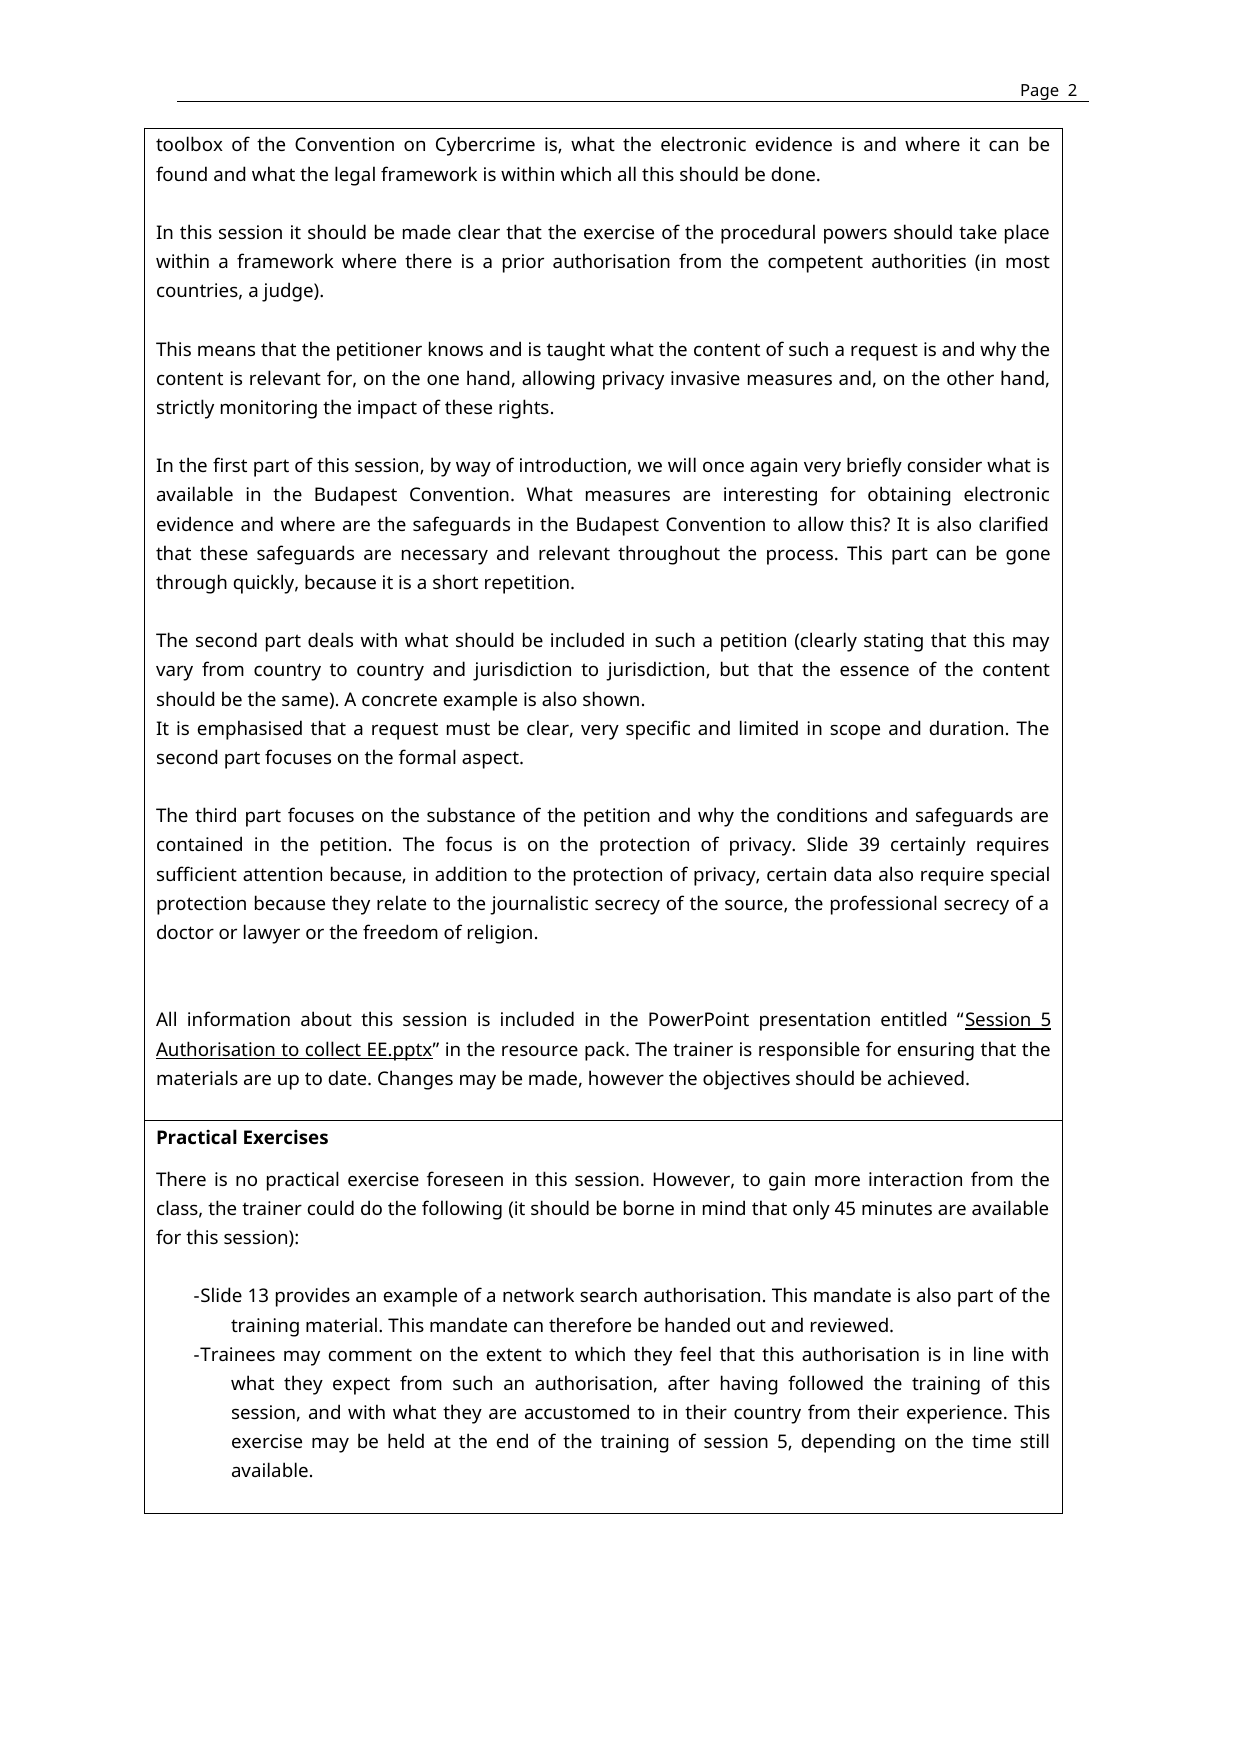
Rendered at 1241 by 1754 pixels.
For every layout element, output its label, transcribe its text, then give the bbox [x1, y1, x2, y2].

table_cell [145, 129, 1062, 1120]
table_cell Practical Exercises There is no practical exercise foreseen in this session. However, to gain more interaction from the class, the trainer could do the following (it should be borne in mind that only 45 minutes are available for this session): Slide 13 provides an example of a network search authorisation. This mandate is also part of the training material. This mandate can therefore be handed out and reviewed. Trainees may comment on the extent to which they feel that this authorisation is in line with what they expect from such an authorisation, after having followed the training of this session, and with what they are accustomed to in their country from their experience. This exercise may be held at the end of the training of session 5, depending on the time still available. [145, 1121, 1062, 1513]
